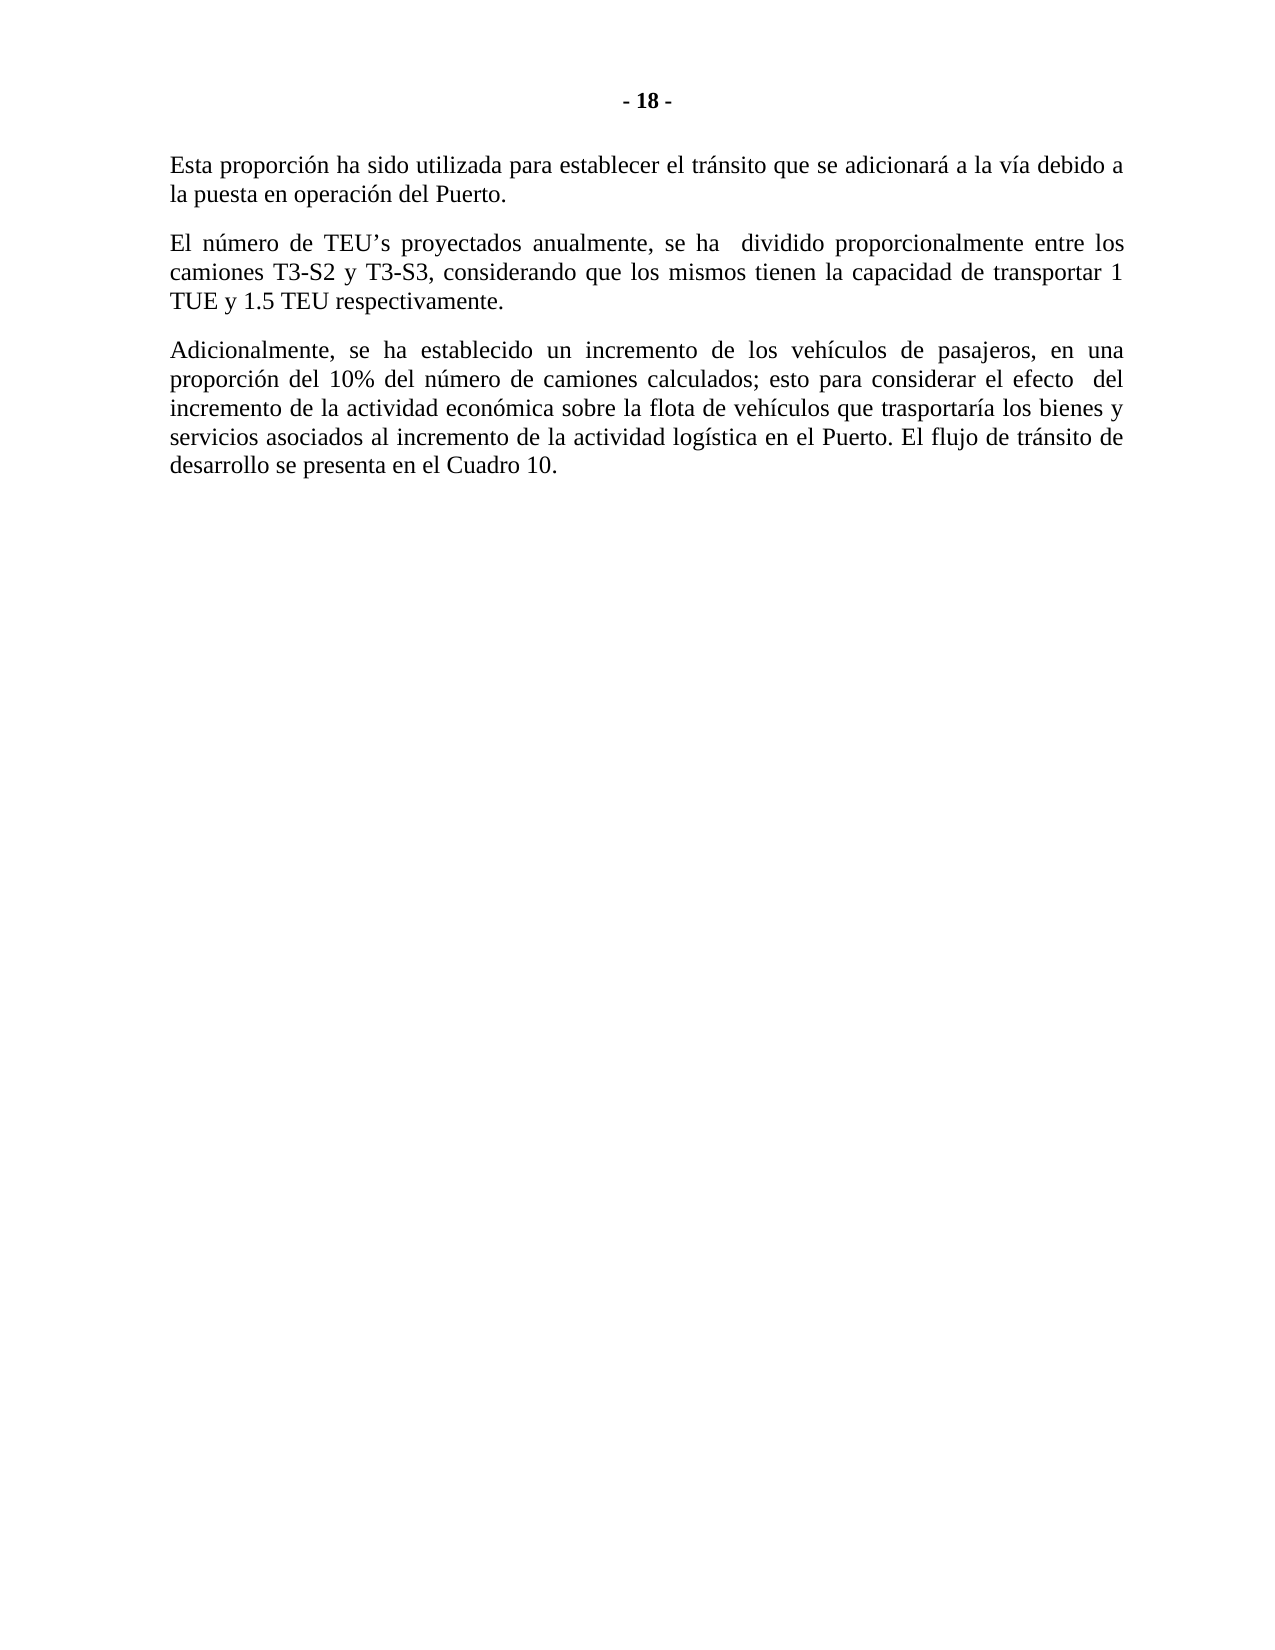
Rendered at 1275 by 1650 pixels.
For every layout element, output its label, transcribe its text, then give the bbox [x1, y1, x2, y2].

text Esta proporción ha sido utilizada para establecer el tránsito que se adicionará a la vía debido a la puesta en operación del Puerto. [169, 150, 1125, 207]
text Adicionalmente, se ha establecido un incremento de los vehículos de pasajeros, en una proporción del 10% del número de camiones calculados; esto para considerar el efecto del incremento de la actividad económica sobre la flota de vehículos que trasportaría los bienes y servicios asociados al incremento de la actividad logística en el Puerto. El flujo de tránsito de desarrollo se presenta en el Cuadro 10. [169, 335, 1125, 479]
text El número de TEU’s proyectados anualmente, se ha dividido proporcionalmente entre los camiones T3-S2 y T3-S3, considerando que los mismos tienen la capacidad de transportar 1 TUE y 1.5 TEU respectivamente. [169, 228, 1125, 314]
